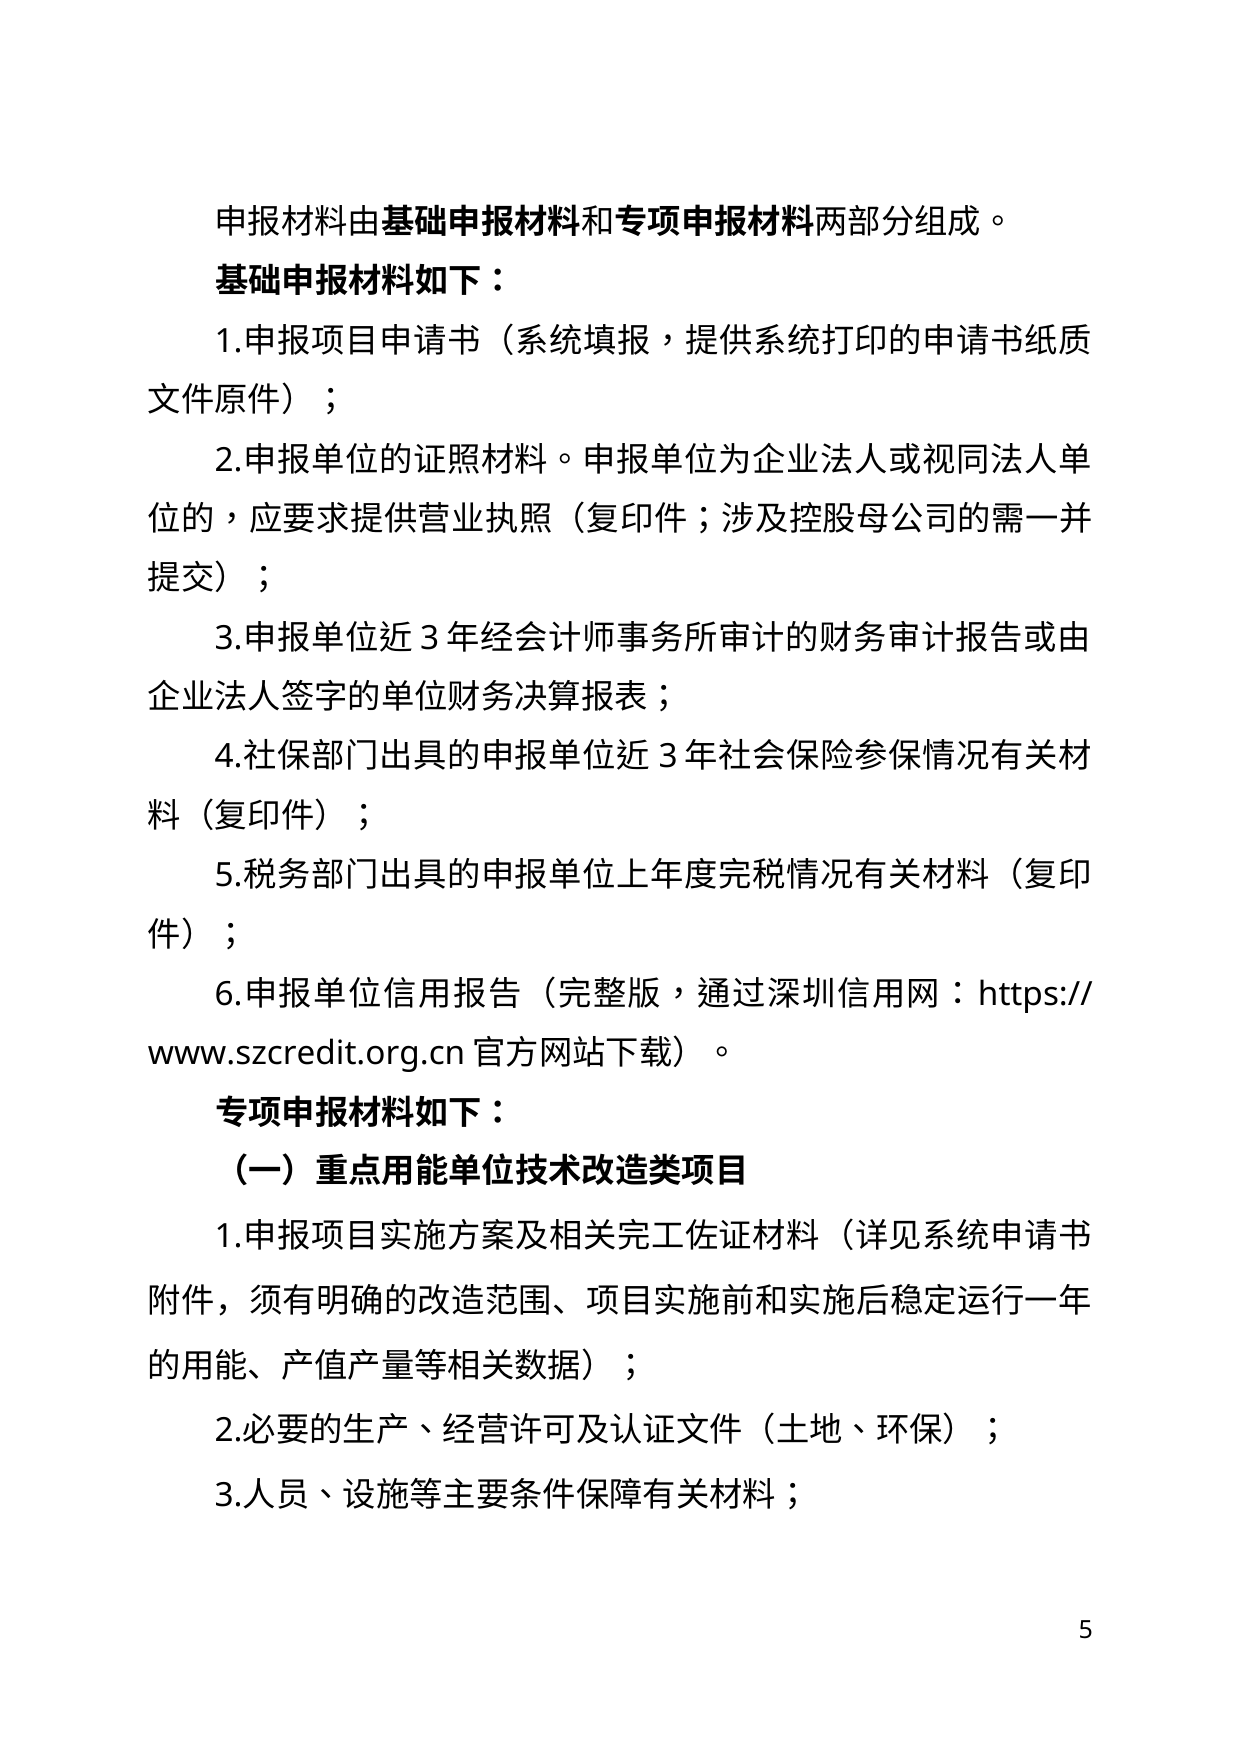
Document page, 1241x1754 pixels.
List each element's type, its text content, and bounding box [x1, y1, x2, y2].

text 基础申报材料如下： [148, 245, 1092, 305]
text 申报材料由基础申报材料和专项申报材料两部分组成。 [148, 186, 1092, 245]
text 2.必要的生产、经营许可及认证文件（土地、环保）； [148, 1396, 1092, 1461]
text 专项申报材料如下： [148, 1077, 1092, 1136]
text 1.申报项目申请书（系统填报，提供系统打印的申请书纸质文件原件）； [148, 305, 1092, 423]
text 2.申报单位的证照材料。申报单位为企业法人或视同法人单位的，应要求提供营业执照（复印件；涉及控股母公司的需一并提交）； [148, 423, 1092, 602]
text 4.社保部门出具的申报单位近3年社会保险参保情况有关材料（复印件）； [148, 720, 1092, 839]
text 3.申报单位近3年经会计师事务所审计的财务审计报告或由企业法人签字的单位财务决算报表； [148, 602, 1092, 720]
text 5.税务部门出具的申报单位上年度完税情况有关材料（复印件）； [148, 839, 1092, 958]
text （一）重点用能单位技术改造类项目 [148, 1136, 1092, 1201]
text 3.人员、设施等主要条件保障有关材料； [148, 1461, 1092, 1526]
text 1.申报项目实施方案及相关完工佐证材料（详见系统申请书附件，须有明确的改造范围、项目实施前和实施后稳定运行一年的用能、产值产量等相关数据）； [148, 1201, 1092, 1396]
text 6.申报单位信用报告（完整版，通过深圳信用网：https://www.szcredit.org.cn官方网站下载）。 [148, 958, 1092, 1077]
